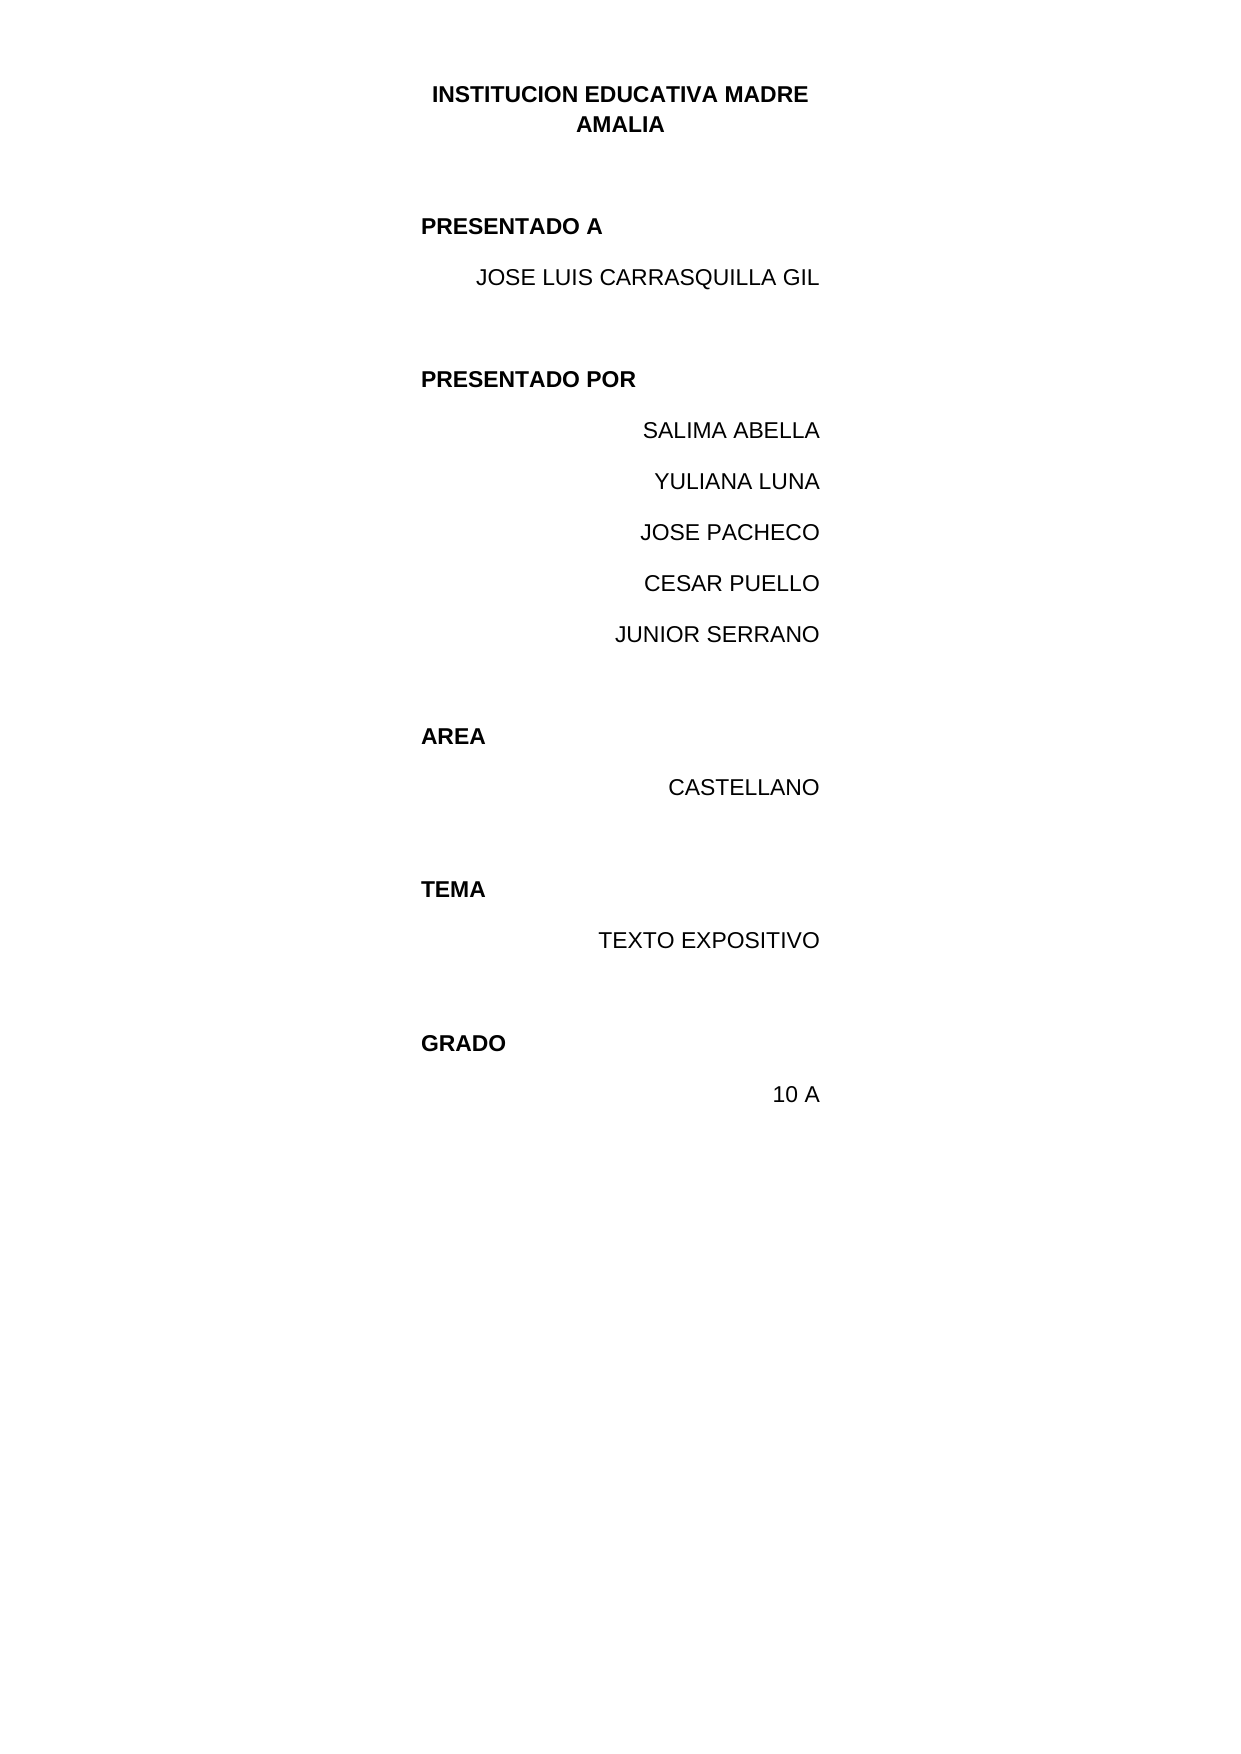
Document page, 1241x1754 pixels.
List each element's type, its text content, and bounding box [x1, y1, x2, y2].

text GRADO [421, 1029, 819, 1056]
text CESAR PUELLO [421, 570, 819, 597]
text JUNIOR SERRANO [421, 621, 819, 648]
text YULIANA LUNA [421, 468, 819, 494]
text TEXTO EXPOSITIVO [421, 927, 819, 954]
text AREA [421, 723, 819, 750]
text 10 A [421, 1081, 819, 1107]
text INSTITUCION EDUCATIVA MADRE AMALIA [421, 81, 819, 137]
text PRESENTADO POR [421, 366, 819, 392]
text JOSE LUIS CARRASQUILLA GIL [421, 264, 819, 290]
text PRESENTADO A [421, 213, 819, 239]
text JOSE PACHECO [421, 519, 819, 546]
text CASTELLANO [421, 774, 819, 801]
text TEMA [421, 876, 819, 903]
text SALIMA ABELLA [421, 417, 819, 443]
